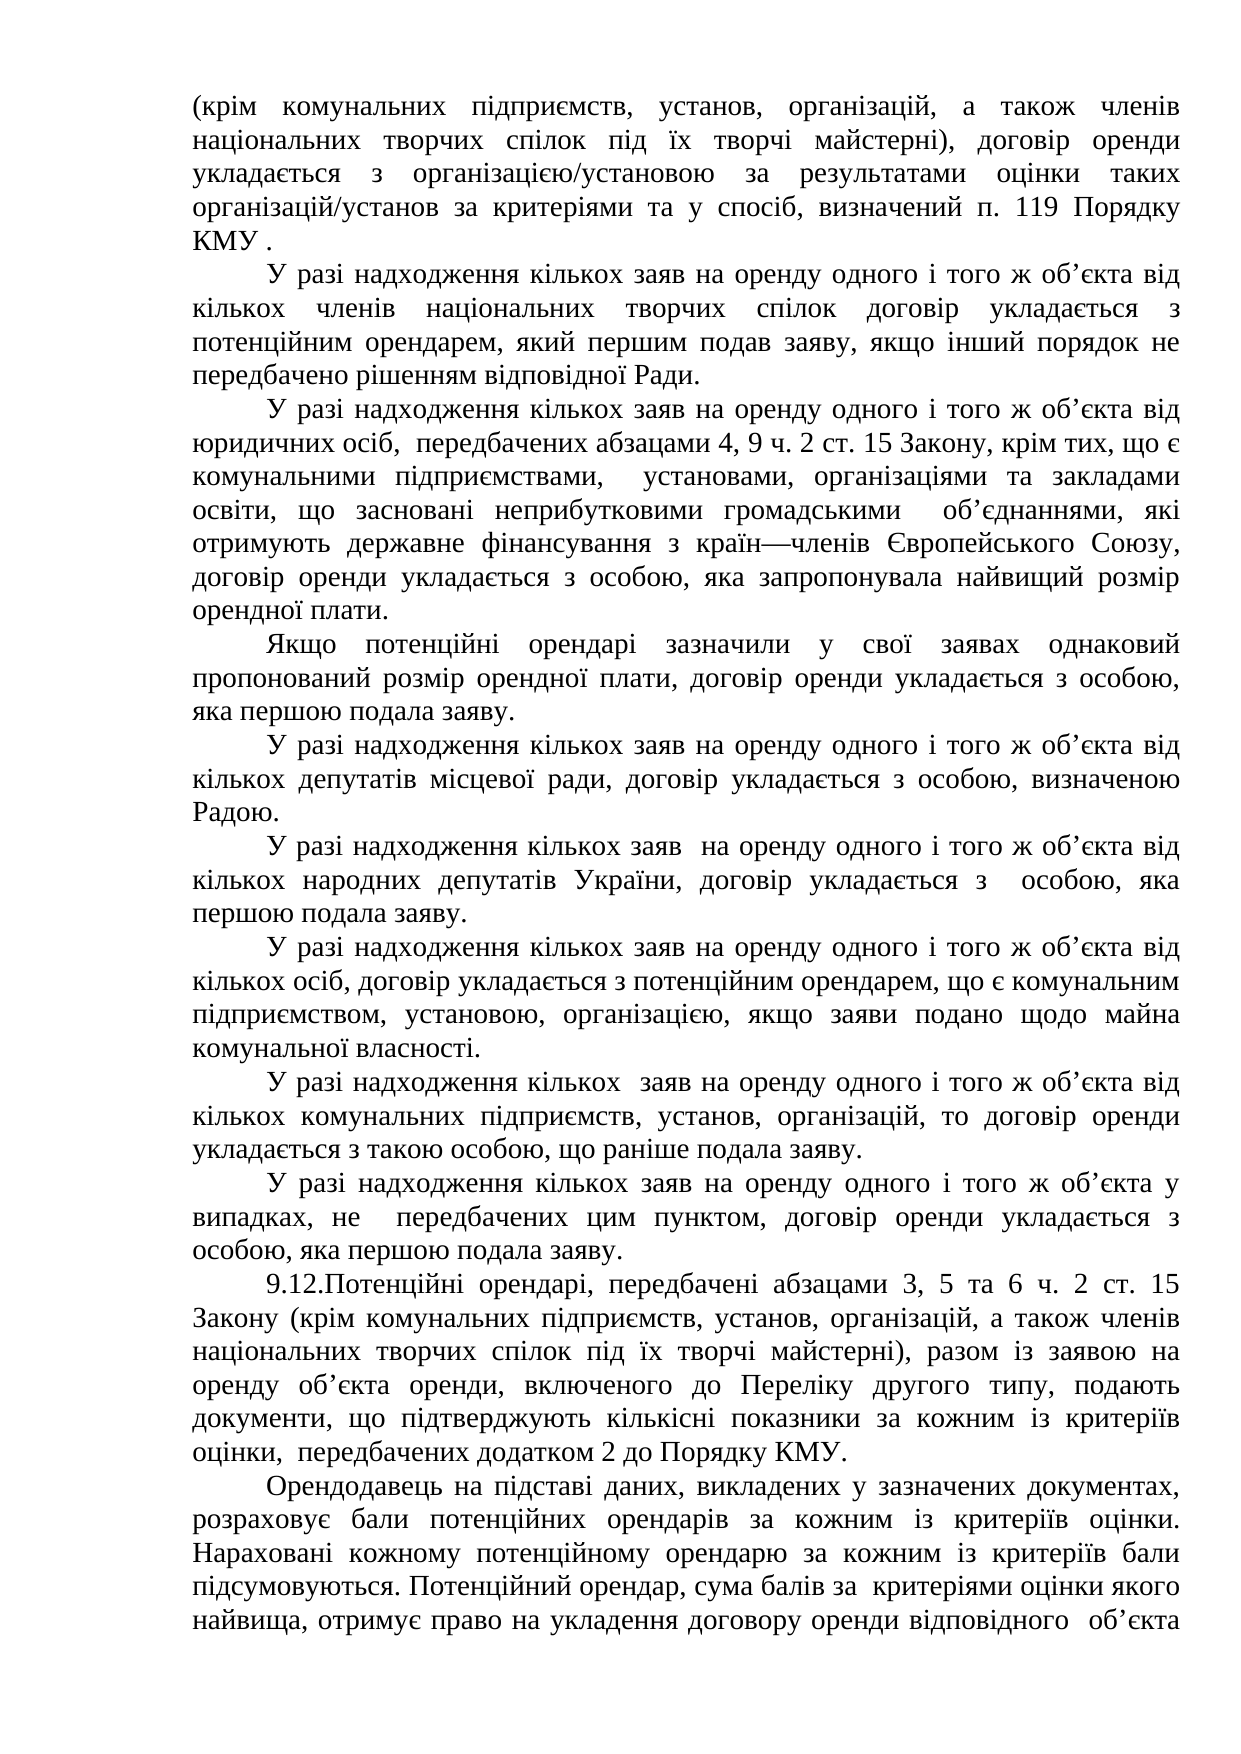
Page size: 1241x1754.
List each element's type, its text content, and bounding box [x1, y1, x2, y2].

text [192, 88, 1181, 256]
text У разі надходження кількох заяв на оренду одного і того ж об’єкта від кількох комунальних підприємств, установ, організацій, то договір оренди укладається з такою особою, що раніше подала заяву. [192, 1064, 1181, 1165]
text Якщо потенційні орендарі зазначили у свої заявах однаковий пропонований розмір орендної плати, договір оренди укладається з особою, яка першою подала заяву. [192, 626, 1181, 727]
text У разі надходження кількох заяв на оренду одного і того ж об’єкта у випадках, не передбачених цим пунктом, договір оренди укладається з особою, яка першою подала заяву. [192, 1165, 1181, 1266]
text У разі надходження кількох заяв на оренду одного і того ж об’єкта від кількох членів національних творчих спілок договір укладається з потенційним орендарем, який першим подав заяву, якщо інший порядок не передбачено рішенням відповідної Ради. [192, 257, 1181, 391]
text У разі надходження кількох заяв на оренду одного і того ж об’єкта від кількох народних депутатів України, договір укладається з особою, яка першою подала заяву. [192, 828, 1181, 929]
text У разі надходження кількох заяв на оренду одного і того ж об’єкта від юридичних осіб, передбачених абзацами 4, 9 ч. 2 ст. 15 Закону, крім тих, що є комунальними підприємствами, установами, організаціями та закладами освіти, що засновані неприбутковими громадськими об’єднаннями, які отримують державне фінансування з країн—членів Європейського Союзу, договір оренди укладається з особою, яка запропонувала найвищий розмір орендної плати. [192, 391, 1181, 626]
text 9.12.Потенційні орендарі, передбачені абзацами 3, 5 та 6 ч. 2 ст. 15 Закону (крім комунальних підприємств, установ, організацій, а також членів національних творчих спілок під їх творчі майстерні), разом із заявою на оренду об’єкта оренди, включеного до Переліку другого типу, подають документи, що підтверджують кількісні показники за кожним із критеріїв оцінки, передбачених додатком 2 до Порядку КМУ. [192, 1266, 1181, 1467]
text У разі надходження кількох заяв на оренду одного і того ж об’єкта від кількох осіб, договір укладається з потенційним орендарем, що є комунальним підприємством, установою, організацією, якщо заяви подано щодо майна комунальної власності. [192, 929, 1181, 1064]
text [192, 1468, 1181, 1636]
text У разі надходження кількох заяв на оренду одного і того ж об’єкта від кількох депутатів місцевої ради, договір укладається з особою, визначеною Радою. [192, 727, 1181, 828]
